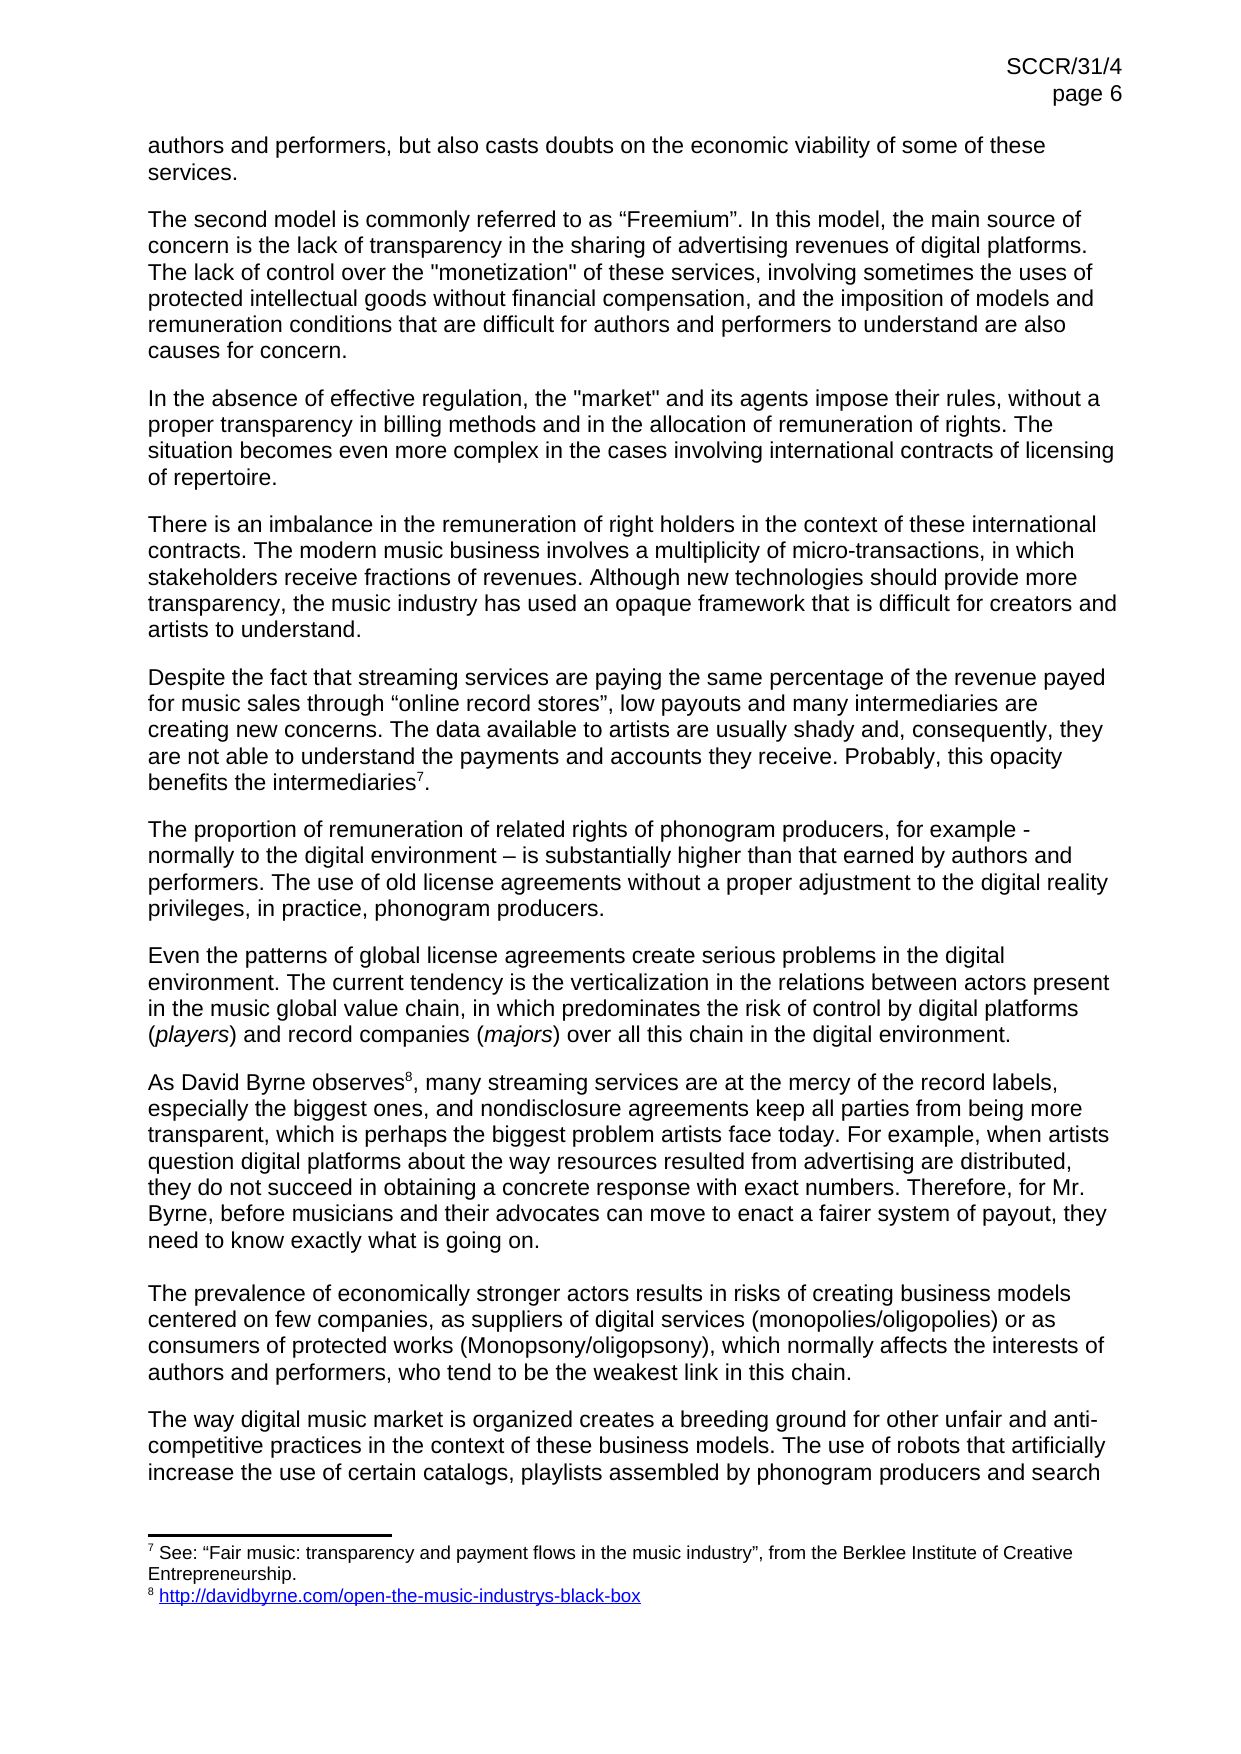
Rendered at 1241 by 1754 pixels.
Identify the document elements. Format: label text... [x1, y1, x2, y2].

text The proportion of remuneration of related rights of phonogram producers, for example - normally to the digital environment – is substantially higher than that earned by authors and performers. The use of old license agreements without a proper adjustment to the digital reality privileges, in practice, phonogram producers. [148, 816, 1122, 922]
text The prevalence of economically stronger actors results in risks of creating business models centered on few companies, as suppliers of digital services (monopolies/oligopolies) or as consumers of protected works (Monopsony/oligopsony), which normally affects the interests of authors and performers, who tend to be the weakest link in this chain. [148, 1279, 1122, 1385]
text Despite the fact that streaming services are paying the same percentage of the revenue payed for music sales through “online record stores”, low payouts and many intermediaries are creating new concerns. The data available to artists are usually shady and, consequently, they are not able to understand the payments and accounts they receive. Probably, this opacity benefits the intermediaries. [148, 663, 1122, 795]
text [148, 1406, 1122, 1485]
text Even the patterns of global license agreements create serious problems in the digital environment. The current tendency is the verticalization in the relations between actors present in the music global value chain, in which predominates the risk of control by digital platforms (players) and record companies (majors) over all this chain in the digital environment. [148, 942, 1122, 1048]
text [148, 132, 1122, 185]
text The second model is commonly referred to as “Freemium”. In this model, the main source of concern is the lack of transparency in the sharing of advertising revenues of digital platforms. The lack of control over the "monetization" of these services, involving sometimes the uses of protected intellectual goods without financial compensation, and the imposition of models and remuneration conditions that are difficult for authors and performers to understand are also causes for concern. [148, 206, 1122, 364]
text As David Byrne observes, many streaming services are at the mercy of the record labels, especially the biggest ones, and nondisclosure agreements keep all parties from being more transparent, which is perhaps the biggest problem artists face today. For example, when artists question digital platforms about the way resources resulted from advertising are distributed, they do not succeed in obtaining a concrete response with exact numbers. Therefore, for Mr. Byrne, before musicians and their advocates can move to enact a fairer system of payout, they need to know exactly what is going on. [148, 1069, 1122, 1253]
text There is an imbalance in the remuneration of right holders in the context of these international contracts. The modern music business involves a multiplicity of micro-transactions, in which stakeholders receive fractions of revenues. Although new technologies should provide more transparency, the music industry has used an opaque framework that is difficult for creators and artists to understand. [148, 511, 1122, 643]
text In the absence of effective regulation, the "market" and its agents impose their rules, without a proper transparency in billing methods and in the allocation of remuneration of rights. The situation becomes even more complex in the cases involving international contracts of licensing of repertoire. [148, 385, 1122, 490]
